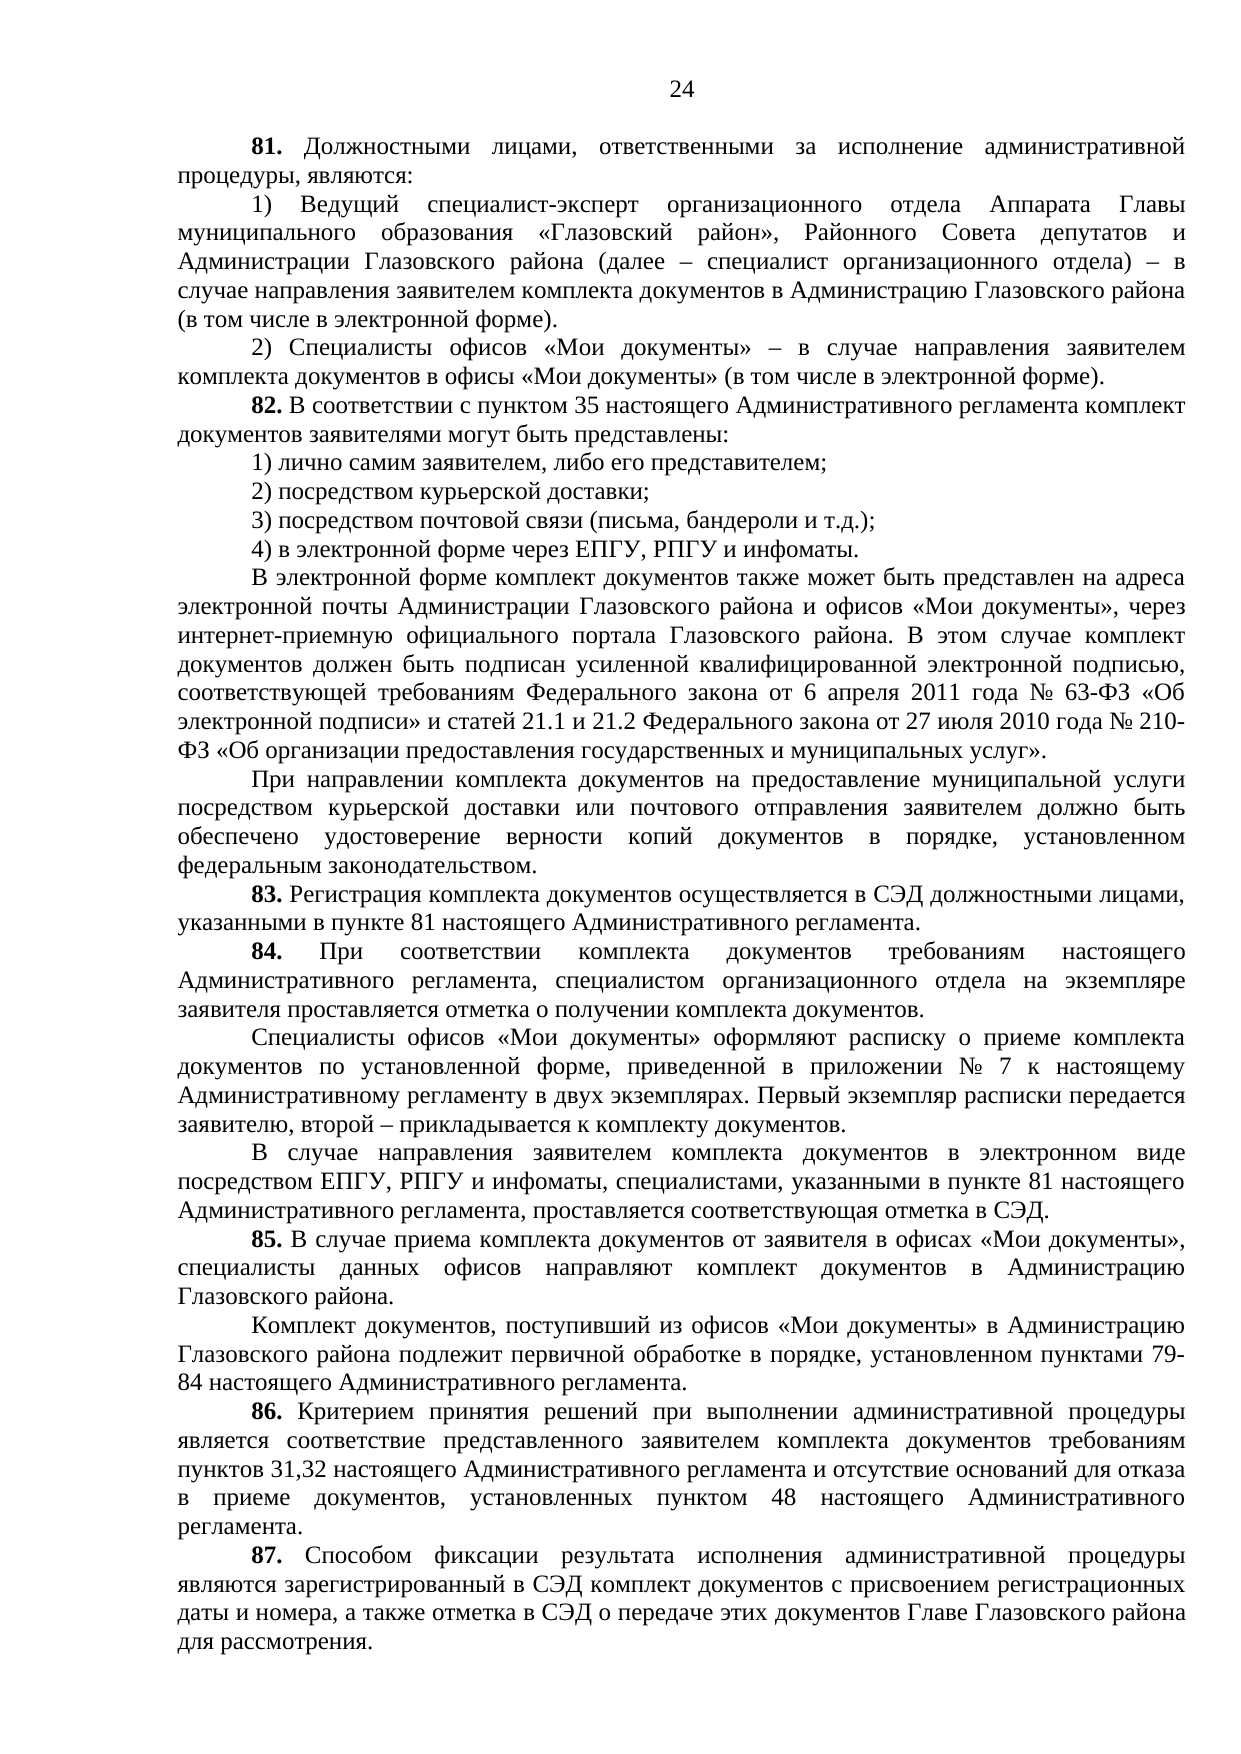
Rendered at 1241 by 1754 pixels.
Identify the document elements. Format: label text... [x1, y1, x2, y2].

text 2) посредством курьерской доставки; [177, 476, 1186, 505]
text 2) Специалисты офисов «Мои документы» – в случае направления заявителем комплекта документов в офисы «Мои документы» (в том числе в электронной форме). [177, 332, 1186, 390]
text 1) Ведущий специалист-эксперт организационного отдела Аппарата Главы муниципального образования «Глазовский район», Районного Совета депутатов и Администрации Глазовского района (далее – специалист организационного отдела) – в случае направления заявителем комплекта документов в Администрацию Глазовского района (в том числе в электронной форме). [177, 189, 1186, 332]
text В случае направления заявителем комплекта документов в электронном виде посредством ЕПГУ, РПГУ и инфоматы, специалистами, указанными в пункте 81 настоящего Административного регламента, проставляется соответствующая отметка в СЭД. [177, 1137, 1186, 1224]
text Специалисты офисов «Мои документы» оформляют расписку о приеме комплекта документов по установленной форме, приведенной в приложении № 7 к настоящему Административному регламенту в двух экземплярах. Первый экземпляр расписки передается заявителю, второй – прикладывается к комплекту документов. [177, 1022, 1186, 1137]
text 84. При соответствии комплекта документов требованиям настоящего Административного регламента, специалистом организационного отдела на экземпляре заявителя проставляется отметка о получении комплекта документов. [177, 936, 1186, 1022]
text 3) посредством почтовой связи (письма, бандероли и т.д.); [177, 505, 1186, 534]
text 1) лично самим заявителем, либо его представителем; [177, 447, 1186, 476]
text 4) в электронной форме через ЕПГУ, РПГУ и инфоматы. [177, 534, 1186, 562]
text 87. Способом фиксации результата исполнения административной процедуры являются зарегистрированный в СЭД комплект документов с присвоением регистрационных даты и номера, а также отметка в СЭД о передаче этих документов Главе Глазовского района для рассмотрения. [177, 1540, 1186, 1655]
text В электронной форме комплект документов также может быть представлен на адреса электронной почты Администрации Глазовского района и офисов «Мои документы», через интернет-приемную официального портала Глазовского района. В этом случае комплект документов должен быть подписан усиленной квалифицированной электронной подписью, соответствующей требованиям Федерального закона от 6 апреля 2011 года № 63-ФЗ «Об электронной подписи» и статей 21.1 и 21.2 Федерального закона от 27 июля 2010 года № 210-ФЗ «Об организации предоставления государственных и муниципальных услуг». [177, 562, 1186, 764]
text 86. Критерием принятия решений при выполнении административной процедуры является соответствие представленного заявителем комплекта документов требованиям пунктов 31,32 настоящего Административного регламента и отсутствие оснований для отказа в приеме документов, установленных пунктом 48 настоящего Административного регламента. [177, 1396, 1186, 1540]
text 81. Должностными лицами, ответственными за исполнение административной процедуры, являются: [177, 131, 1186, 189]
text Комплект документов, поступивший из офисов «Мои документы» в Администрацию Глазовского района подлежит первичной обработке в порядке, установленном пунктами 79-84 настоящего Административного регламента. [177, 1310, 1186, 1396]
text 82. В соответствии с пунктом 35 настоящего Административного регламента комплект документов заявителями могут быть представлены: [177, 390, 1186, 447]
text 85. В случае приема комплекта документов от заявителя в офисах «Мои документы», специалисты данных офисов направляют комплект документов в Администрацию Глазовского района. [177, 1224, 1186, 1310]
text При направлении комплекта документов на предоставление муниципальной услуги посредством курьерской доставки или почтового отправления заявителем должно быть обеспечено удостоверение верности копий документов в порядке, установленном федеральным законодательством. [177, 764, 1186, 879]
text 83. Регистрация комплекта документов осуществляется в СЭД должностными лицами, указанными в пункте 81 настоящего Административного регламента. [177, 879, 1186, 936]
